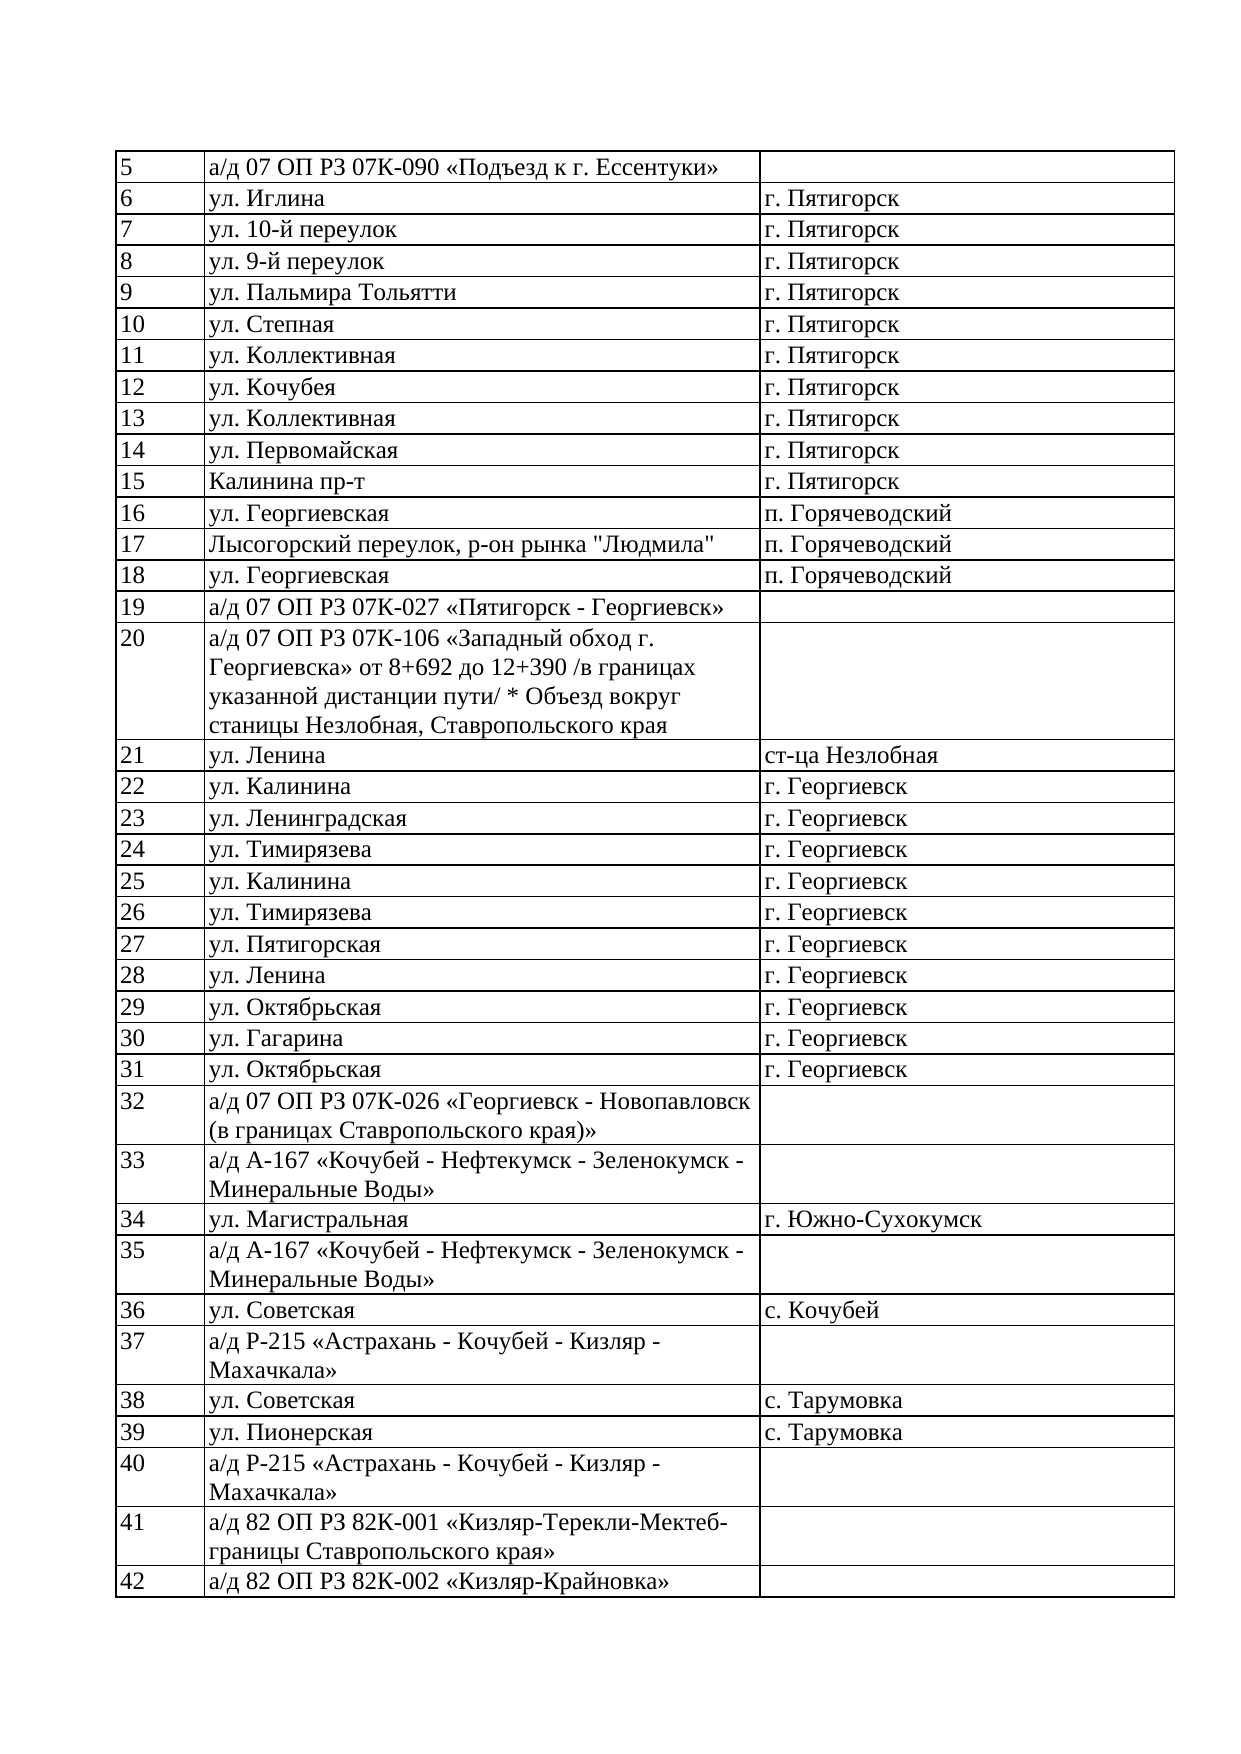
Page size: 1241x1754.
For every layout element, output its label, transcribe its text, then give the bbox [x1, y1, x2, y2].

table_cell ул. Калинина [205, 772, 759, 801]
table_cell ул. Пальмира Тольятти [205, 277, 759, 307]
table_cell 5 [117, 152, 204, 181]
table_cell ул. Степная [205, 309, 759, 339]
table_cell ул. 10-й переулок [205, 215, 759, 244]
table_cell 38 [117, 1385, 204, 1415]
table_cell а/д 07 ОП РЗ 07К-026 «Георгиевск - Новопавловск (в границах Ставропольского края)» [205, 1086, 759, 1143]
table_cell 9 [117, 277, 204, 307]
table_cell ул. Магистральная [205, 1204, 759, 1234]
table_cell ул. Коллективная [205, 403, 759, 433]
table_cell 29 [117, 992, 204, 1022]
table_cell ул. Коллективная [205, 340, 759, 370]
table_cell [761, 1507, 1174, 1565]
table_cell г. Пятигорск [761, 215, 1174, 244]
table_cell ул. Георгиевская [205, 498, 759, 527]
table_cell а/д 07 ОП РЗ 07К-106 «Западный обход г. Георгиевска» от 8+692 до 12+390 /в границах указанной дистанции пути/ * Объезд вокруг станицы Незлобная, Ставропольского края [205, 623, 759, 738]
table_cell Лысогорский переулок, р-он рынка "Людмила" [205, 529, 759, 559]
table_cell 28 [117, 960, 204, 990]
table_cell а/д Р-215 «Астрахань - Кочубей - Кизляр - Махачкала» [205, 1326, 759, 1384]
table_cell 25 [117, 866, 204, 896]
table_cell 33 [117, 1145, 204, 1203]
table_cell 34 [117, 1204, 204, 1234]
table_cell 6 [117, 183, 204, 213]
table_cell ул. Октябрьская [205, 992, 759, 1022]
table_cell 16 [117, 498, 204, 527]
table_cell г. Пятигорск [761, 246, 1174, 276]
table_cell п. Горячеводский [761, 561, 1174, 590]
table_cell г. Пятигорск [761, 183, 1174, 213]
table_cell г. Георгиевск [761, 897, 1174, 927]
table_cell а/д Р-215 «Астрахань - Кочубей - Кизляр - Махачкала» [205, 1448, 759, 1506]
table_cell ул. 9-й переулок [205, 246, 759, 276]
table_cell [761, 152, 1174, 181]
table_cell г. Георгиевск [761, 803, 1174, 833]
table_cell 42 [117, 1566, 204, 1596]
table_cell ул. Ленина [205, 960, 759, 990]
table_cell г. Пятигорск [761, 403, 1174, 433]
table_cell г. Южно-Сухокумск [761, 1204, 1174, 1234]
table_cell 7 [117, 215, 204, 244]
table_cell 36 [117, 1295, 204, 1324]
table_cell 39 [117, 1417, 204, 1447]
table_cell с. Тарумовка [761, 1385, 1174, 1415]
table_cell с. Кочубей [761, 1295, 1174, 1324]
table_cell ул. Тимирязева [205, 897, 759, 927]
table_cell ул. Георгиевская [205, 561, 759, 590]
table_cell 41 [117, 1507, 204, 1565]
table_cell г. Пятигорск [761, 435, 1174, 464]
table_cell [761, 1326, 1174, 1384]
table_cell г. Георгиевск [761, 866, 1174, 896]
table_cell п. Горячеводский [761, 529, 1174, 559]
table_cell ул. Пионерская [205, 1417, 759, 1447]
table_cell г. Георгиевск [761, 772, 1174, 801]
table_cell г. Пятигорск [761, 466, 1174, 496]
table_cell ул. Советская [205, 1385, 759, 1415]
table_cell 26 [117, 897, 204, 927]
table_cell г. Георгиевск [761, 992, 1174, 1022]
table_cell г. Пятигорск [761, 277, 1174, 307]
table_cell ул. Ленинградская [205, 803, 759, 833]
table_cell 40 [117, 1448, 204, 1506]
table_cell а/д А-167 «Кочубей - Нефтекумск - Зеленокумск - Минеральные Воды» [205, 1145, 759, 1203]
table_cell Калинина пр-т [205, 466, 759, 496]
table_cell [761, 1145, 1174, 1203]
table_cell г. Георгиевск [761, 1055, 1174, 1084]
table_cell [761, 1086, 1174, 1143]
table_cell ул. Калинина [205, 866, 759, 896]
table_cell [761, 1448, 1174, 1506]
table_cell [761, 1566, 1174, 1596]
table_cell 24 [117, 835, 204, 864]
table_cell [761, 592, 1174, 622]
table_cell а/д 82 ОП РЗ 82К-001 «Кизляр-Терекли-Мектеб-границы Ставропольского края» [205, 1507, 759, 1565]
table_cell 37 [117, 1326, 204, 1384]
table_cell а/д 07 ОП РЗ 07К-090 «Подъезд к г. Ессентуки» [205, 152, 759, 181]
table_cell ул. Пятигорская [205, 929, 759, 959]
table_cell 8 [117, 246, 204, 276]
table_cell ул. Иглина [205, 183, 759, 213]
table_cell ул. Гагарина [205, 1023, 759, 1053]
table_cell ул. Советская [205, 1295, 759, 1324]
table_cell 20 [117, 623, 204, 738]
table_cell 35 [117, 1236, 204, 1293]
table_cell г. Георгиевск [761, 960, 1174, 990]
table_cell г. Георгиевск [761, 835, 1174, 864]
table_cell 14 [117, 435, 204, 464]
table_cell [761, 1236, 1174, 1293]
table_cell 22 [117, 772, 204, 801]
table_cell а/д 07 ОП РЗ 07К-027 «Пятигорск - Георгиевск» [205, 592, 759, 622]
table_cell 15 [117, 466, 204, 496]
table_cell г. Пятигорск [761, 340, 1174, 370]
table_cell г. Георгиевск [761, 929, 1174, 959]
table_cell 11 [117, 340, 204, 370]
table_cell ул. Ленина [205, 740, 759, 770]
table_cell 19 [117, 592, 204, 622]
table_cell г. Георгиевск [761, 1023, 1174, 1053]
table_cell 27 [117, 929, 204, 959]
table_cell 32 [117, 1086, 204, 1143]
table_cell п. Горячеводский [761, 498, 1174, 527]
table_cell 12 [117, 372, 204, 402]
table_cell г. Пятигорск [761, 372, 1174, 402]
table_cell ул. Первомайская [205, 435, 759, 464]
table_cell а/д 82 ОП РЗ 82К-002 «Кизляр-Крайновка» [205, 1566, 759, 1596]
table_cell ул. Кочубея [205, 372, 759, 402]
table_cell 13 [117, 403, 204, 433]
table_cell 10 [117, 309, 204, 339]
table_cell [761, 623, 1174, 738]
table_cell с. Тарумовка [761, 1417, 1174, 1447]
table_cell ул. Октябрьская [205, 1055, 759, 1084]
table_cell 21 [117, 740, 204, 770]
table_cell ст-ца Незлобная [761, 740, 1174, 770]
table_cell ул. Тимирязева [205, 835, 759, 864]
table_cell г. Пятигорск [761, 309, 1174, 339]
table_cell 23 [117, 803, 204, 833]
table_cell 18 [117, 561, 204, 590]
table_cell 31 [117, 1055, 204, 1084]
table_cell 30 [117, 1023, 204, 1053]
table_cell 17 [117, 529, 204, 559]
table_cell а/д А-167 «Кочубей - Нефтекумск - Зеленокумск - Минеральные Воды» [205, 1236, 759, 1293]
